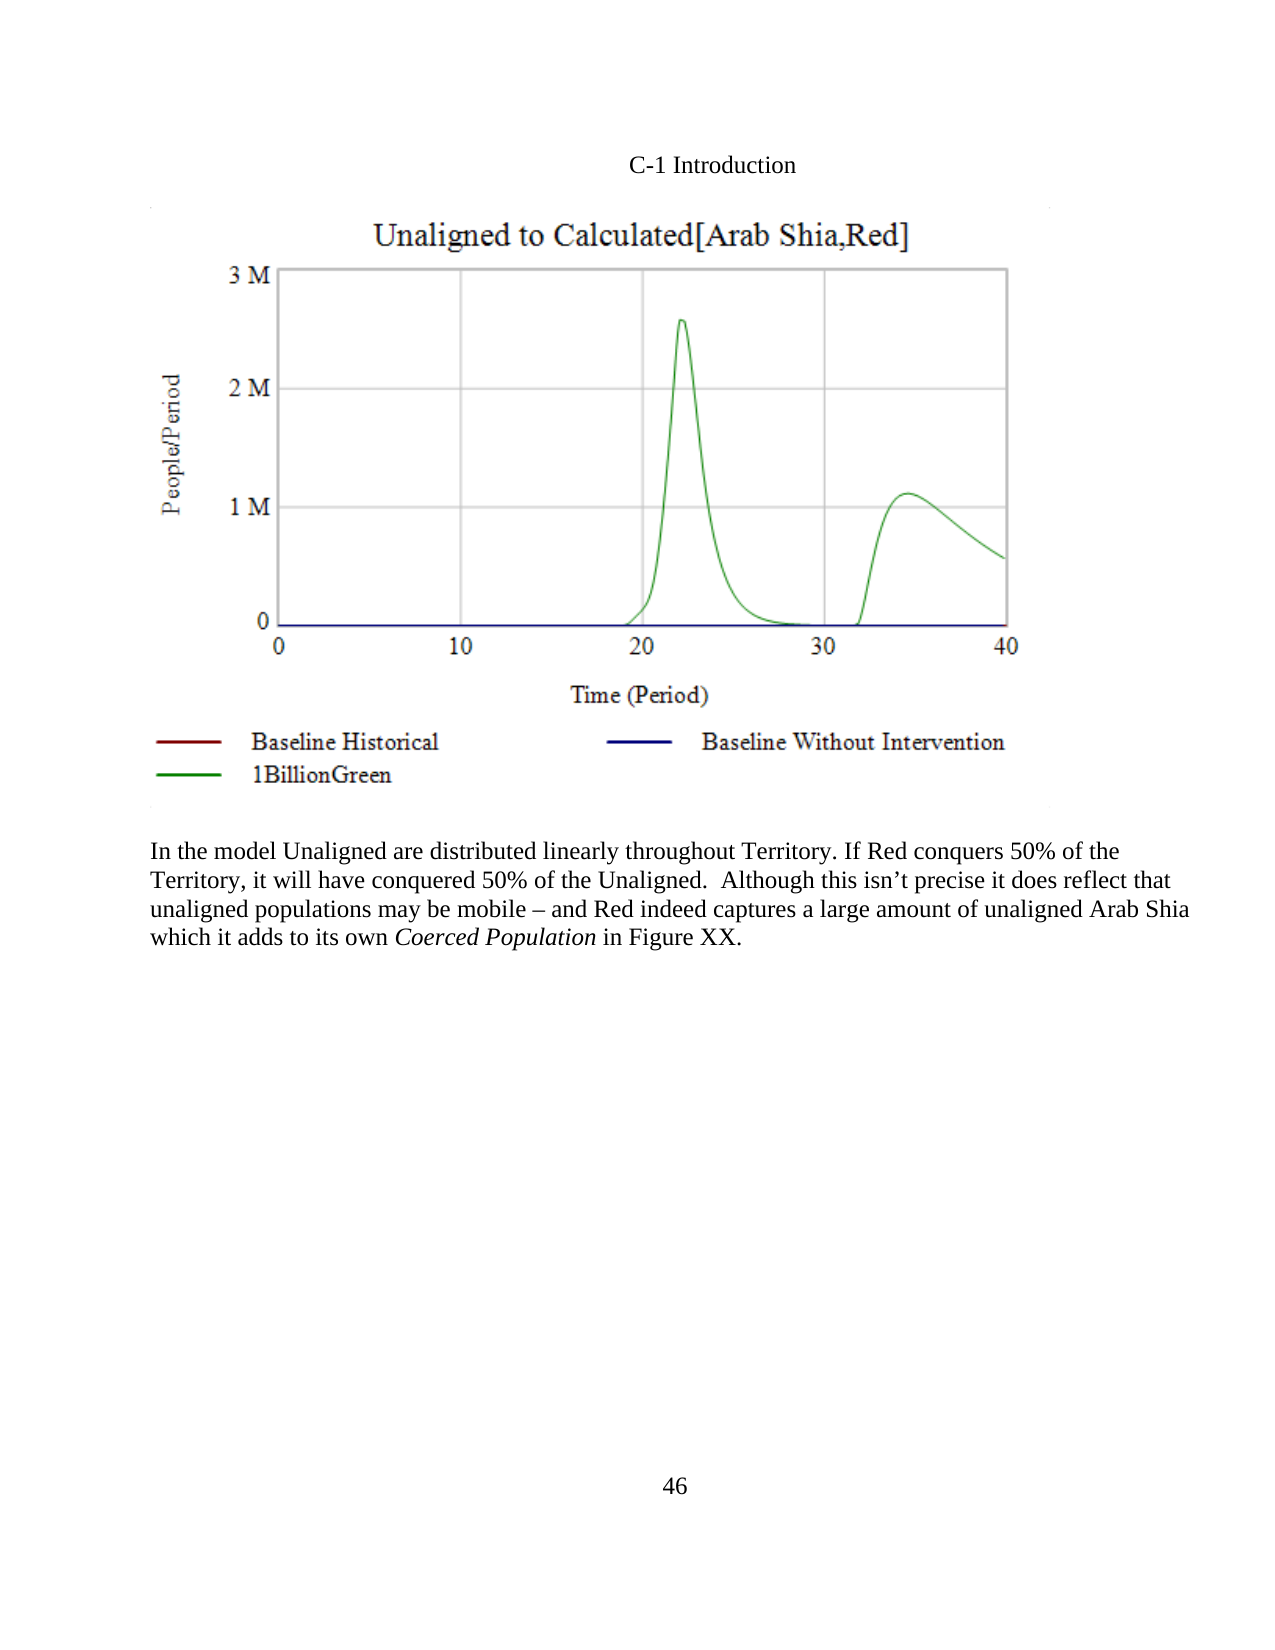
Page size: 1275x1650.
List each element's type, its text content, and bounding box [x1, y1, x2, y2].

text In the model Unaligned are distributed linearly throughout Territory. If Red conquers 50% of the Territory, it will have conquered 50% of the Unaligned. Although this isn’t precise it does reflect that unaligned populations may be mobile – and Red indeed captures a large amount of unaligned Arab Shia which it adds to its own Coerced Population in Figure XX. [150, 836, 1200, 951]
picture [150, 207, 1050, 808]
